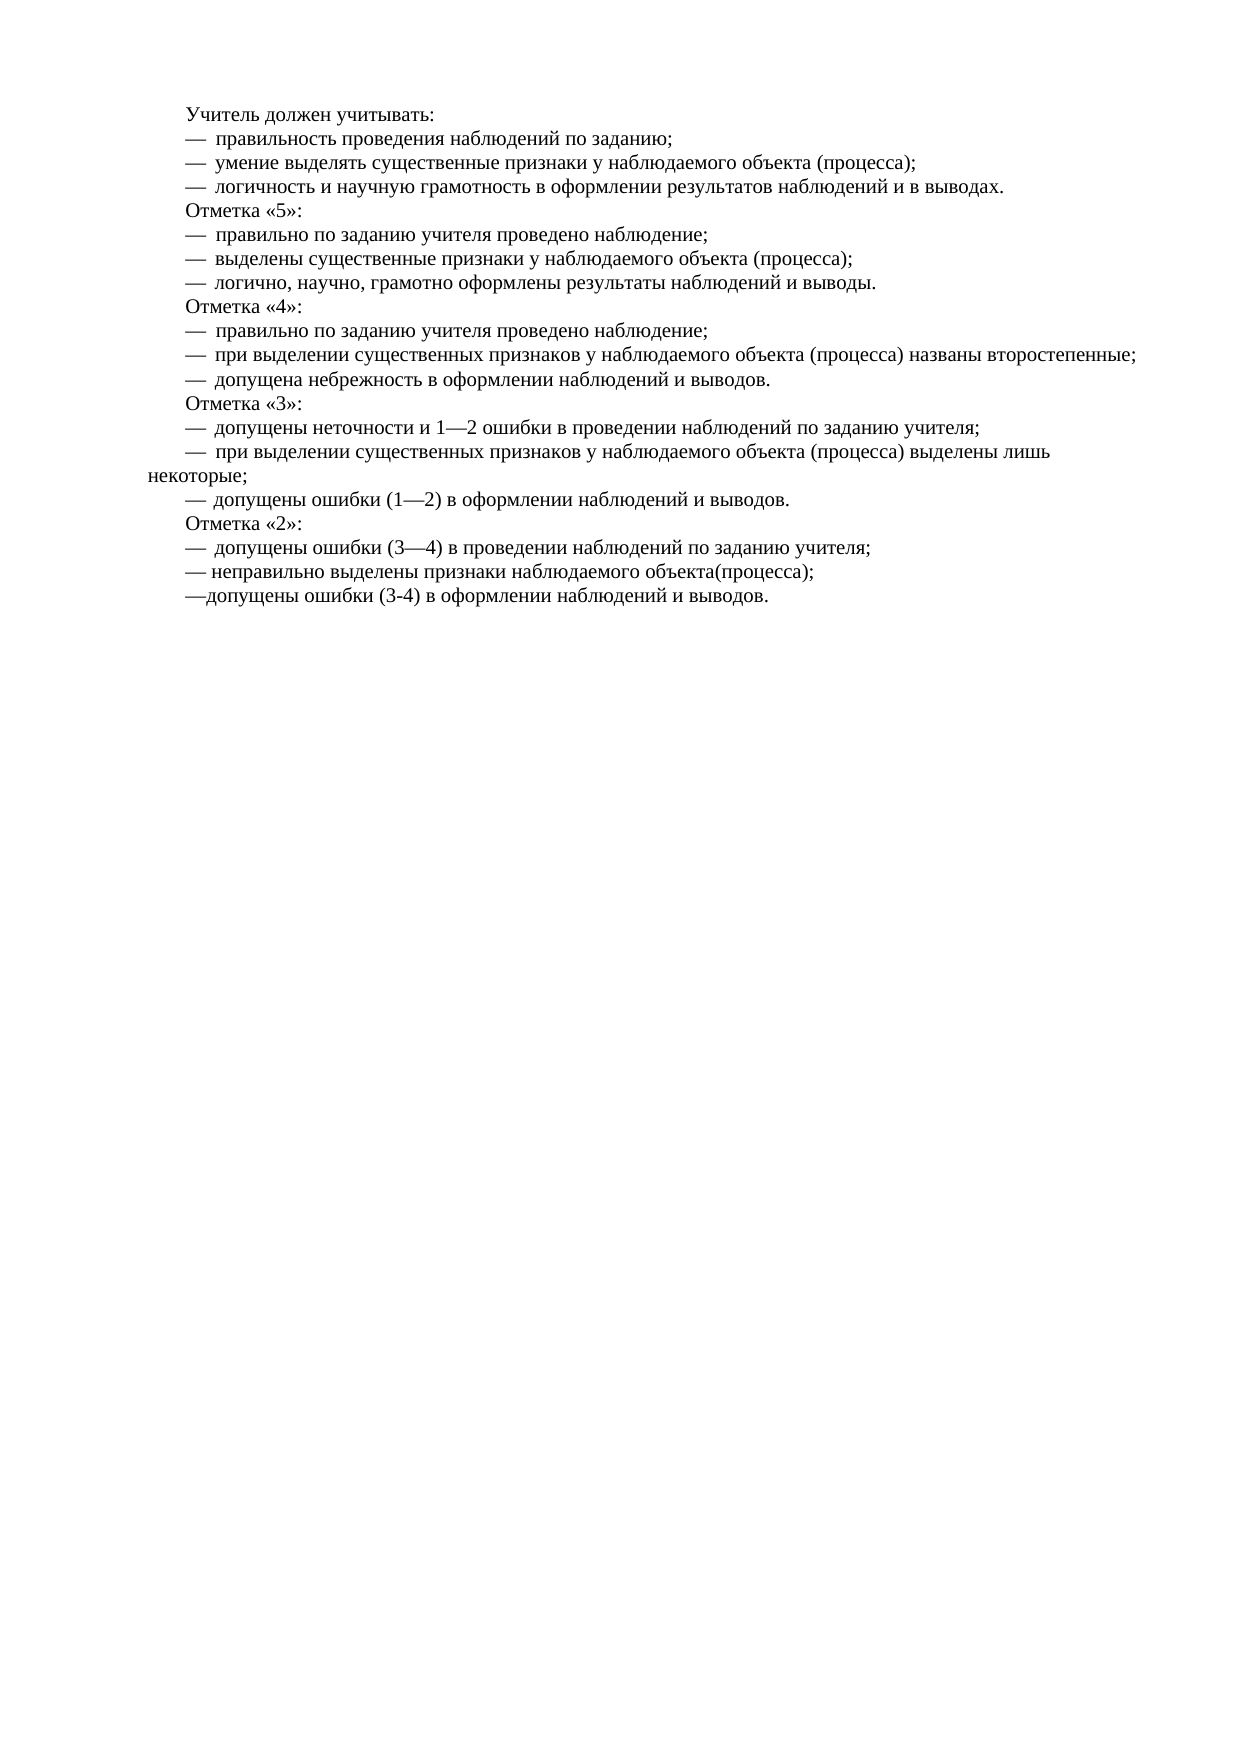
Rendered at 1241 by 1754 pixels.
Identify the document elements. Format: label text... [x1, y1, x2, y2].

text — допущены ошибки (3—4) в проведении наблюдений по заданию учителя; [148, 535, 1137, 559]
text — при выделении существенных признаков у наблюдаемого объекта (процесса) названы второстепенные; [148, 342, 1137, 366]
text — логичность и научную грамотность в оформлении результатов наблюдений и в выводах. [148, 174, 1137, 198]
text — допущена небрежность в оформлении наблюдений и выводов. [148, 366, 1137, 391]
text — умение выделять существенные признаки у наблюдаемого объекта (процесса); [148, 150, 1137, 174]
text Учитель должен учитывать: [148, 102, 1137, 126]
text Отметка «3»: [148, 391, 1137, 414]
text —допущены ошибки (3-4) в оформлении наблюдений и выводов. [148, 583, 1137, 607]
text — правильно по заданию учителя проведено наблюдение; [148, 222, 1137, 246]
text — допущены неточности и 1—2 ошибки в проведении наблюдений по заданию учителя; [148, 414, 1137, 439]
text — правильность проведения наблюдений по заданию; [148, 126, 1137, 150]
text — выделены существенные признаки у наблюдаемого объекта (процесса); [148, 246, 1137, 270]
text — логично, научно, грамотно оформлены результаты наблюдений и выводы. [148, 270, 1137, 294]
text — правильно по заданию учителя проведено наблюдение; [148, 318, 1137, 342]
text Отметка «5»: [148, 198, 1137, 222]
text — допущены ошибки (1—2) в оформлении наблюдений и выводов. [148, 487, 1137, 511]
text — при выделении существенных признаков у наблюдаемого объекта (процесса) выделены лишь некоторые; [148, 439, 1137, 487]
text Отметка «4»: [148, 294, 1137, 318]
text Отметка «2»: [148, 511, 1137, 535]
text — неправильно выделены признаки наблюдаемого объекта(процесса); [148, 559, 1137, 583]
